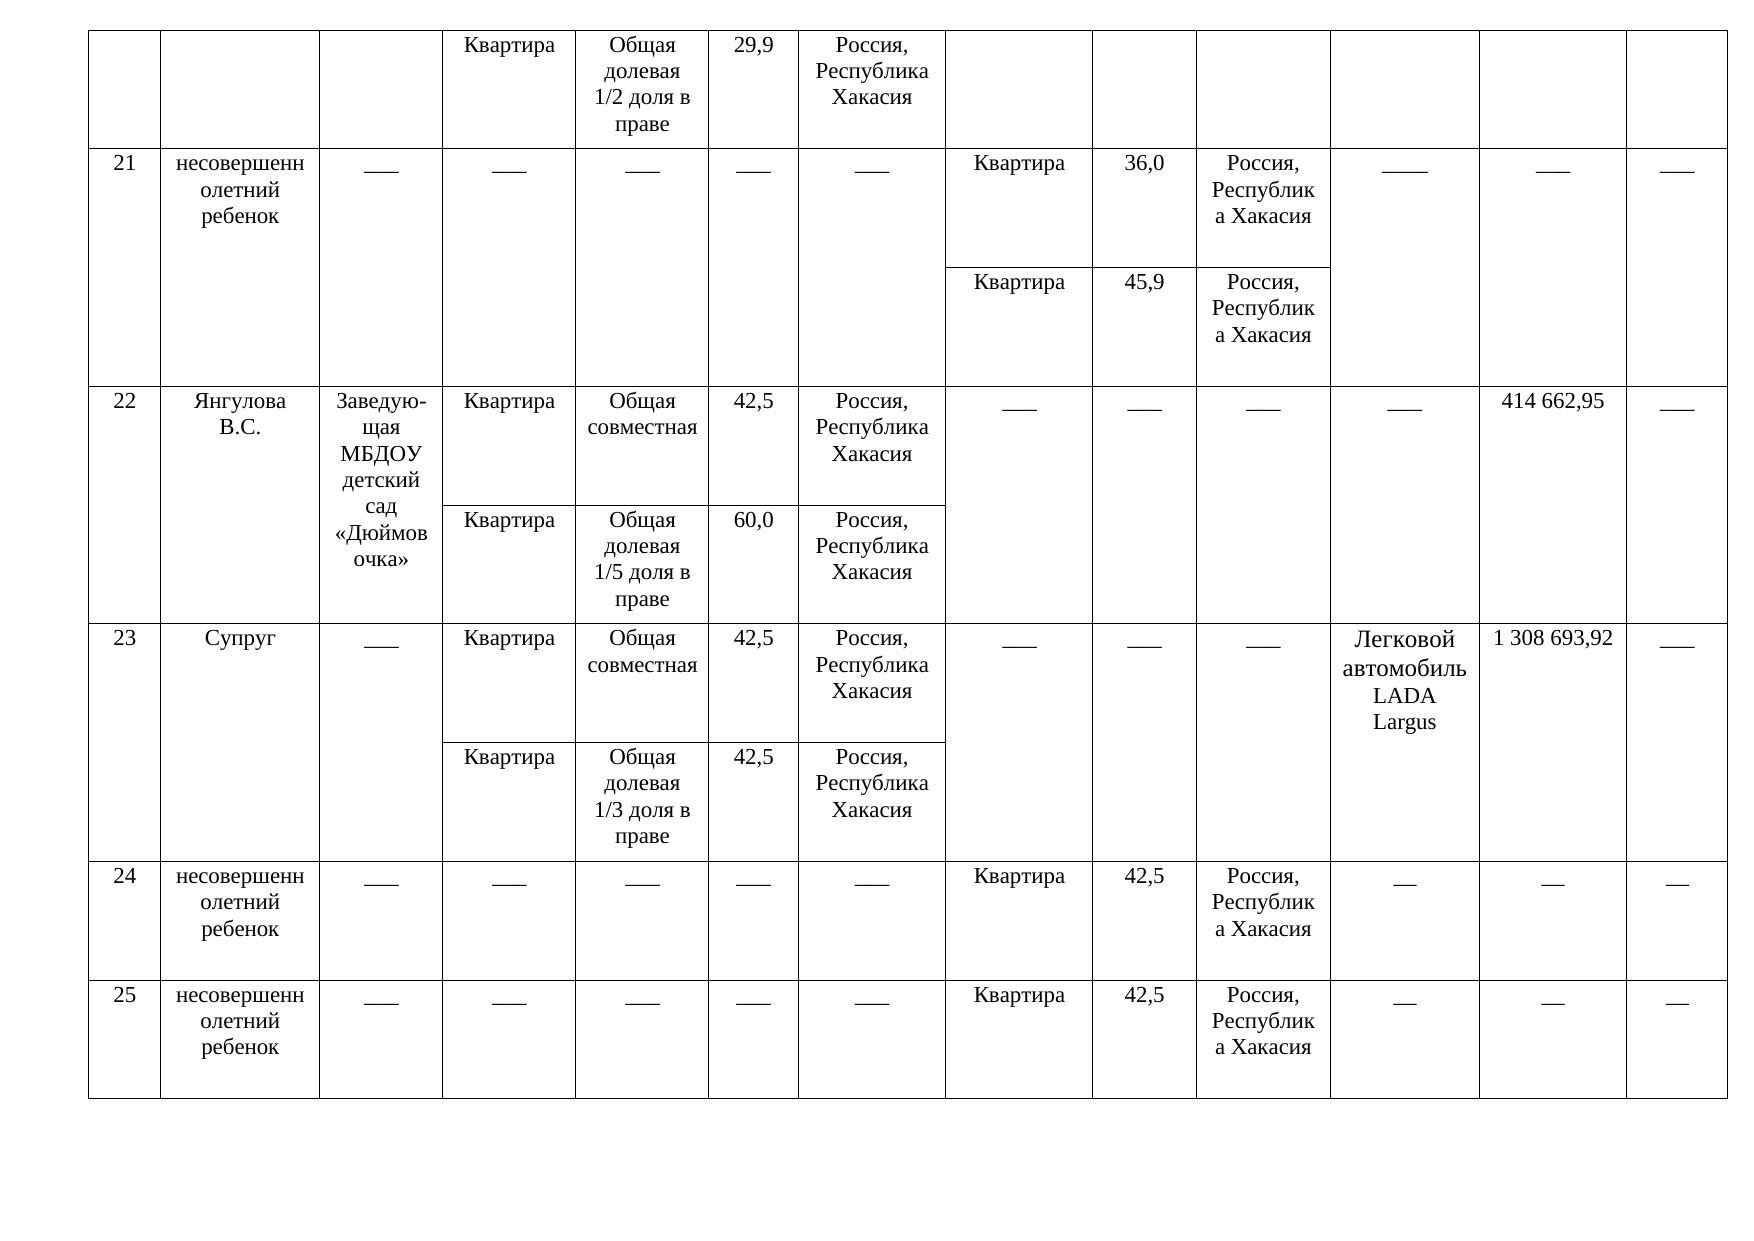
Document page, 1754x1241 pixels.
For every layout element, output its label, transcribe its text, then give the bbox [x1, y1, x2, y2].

table_cell Россия, Республика Хакасия [799, 506, 945, 623]
table_cell Россия, Республика Хакасия [1197, 981, 1330, 1098]
table_cell Россия, Республика Хакасия [799, 387, 945, 504]
table_cell Квартира [443, 31, 575, 148]
table_cell ___ [443, 981, 575, 1098]
table_cell ___ [576, 862, 708, 979]
table_cell Квартира [946, 149, 1092, 267]
table_cell 29,9 [709, 31, 798, 148]
table_cell несовершеннолетний ребенок [161, 862, 319, 979]
table_cell ___ [799, 981, 945, 1098]
table_cell ___ [1093, 624, 1196, 861]
table_cell Россия, Республика Хакасия [799, 624, 945, 742]
table_cell Квартира [443, 506, 575, 623]
table_cell 45,9 [1093, 268, 1196, 386]
table_cell 36,0 [1093, 149, 1196, 267]
table_cell ___ [320, 149, 442, 386]
table_cell Россия, Республика Хакасия [1197, 268, 1330, 386]
table_cell Квартира [946, 268, 1092, 386]
table_cell Общая долевая 1/2 доля в праве [576, 31, 708, 148]
table_cell несовершеннолетний ребенок [161, 149, 319, 386]
table_cell ___ [799, 149, 945, 386]
table_cell Супруг [161, 624, 319, 861]
table_cell ___ [320, 862, 442, 979]
table_cell Легковой автомобиль LADA Largus [1331, 624, 1479, 861]
table_cell Квартира [443, 624, 575, 742]
table_cell 414 662,95 [1480, 387, 1626, 623]
table_cell ___ [1093, 387, 1196, 623]
table_cell Квартира [946, 981, 1092, 1098]
table_cell ___ [1627, 624, 1727, 861]
table_cell 25 [89, 981, 160, 1098]
table_cell ___ [946, 387, 1092, 623]
table_cell ___ [1197, 624, 1330, 861]
table_cell Квартира [443, 743, 575, 861]
table_cell 23 [89, 624, 160, 861]
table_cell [799, 31, 945, 148]
table_cell Россия, Республика Хакасия [1197, 149, 1330, 267]
table_cell ___ [709, 862, 798, 979]
table_cell Общая совместная [576, 387, 708, 504]
table_cell ___ [1331, 387, 1479, 623]
table_cell __ [1331, 981, 1479, 1098]
table_cell ___ [709, 149, 798, 386]
table_cell 22 [89, 387, 160, 623]
table_cell Россия, Республика Хакасия [799, 743, 945, 861]
table_cell __ [1480, 862, 1626, 979]
table_cell 60,0 [709, 506, 798, 623]
table_cell ___ [443, 149, 575, 386]
table_cell Квартира [946, 862, 1092, 979]
table_cell ___ [320, 981, 442, 1098]
table_cell 42,5 [1093, 981, 1196, 1098]
table_cell Заведую-щая МБДОУ детский сад «Дюймовочка» [320, 387, 442, 623]
table_cell ___ [576, 149, 708, 386]
table_cell ___ [320, 624, 442, 861]
table_cell ___ [443, 862, 575, 979]
table_cell Квартира [443, 387, 575, 504]
table_cell __ [1627, 862, 1727, 979]
table_cell несовершеннолетний ребенок [161, 981, 319, 1098]
table_cell Общая долевая 1/3 доля в праве [576, 743, 708, 861]
table_cell Россия, Республика Хакасия [1197, 862, 1330, 979]
table_cell Общая совместная [576, 624, 708, 742]
table_cell __ [1627, 981, 1727, 1098]
table_cell Общая долевая 1/5 доля в праве [576, 506, 708, 623]
table_cell ___ [709, 981, 798, 1098]
table_cell ___ [1627, 149, 1727, 386]
table_cell ___ [1480, 149, 1626, 386]
table_cell 1 308 693,92 [1480, 624, 1626, 861]
table_cell ___ [946, 624, 1092, 861]
table_cell ___ [1197, 387, 1330, 623]
table_cell 42,5 [709, 743, 798, 861]
table_cell ___ [1627, 387, 1727, 623]
table_cell ____ [1331, 149, 1479, 386]
table_cell Янгулова В.С. [161, 387, 319, 623]
table_cell 42,5 [709, 387, 798, 504]
table_cell ___ [576, 981, 708, 1098]
table_cell 21 [89, 149, 160, 386]
table_cell ___ [799, 862, 945, 979]
table_cell __ [1480, 981, 1626, 1098]
table_cell 42,5 [709, 624, 798, 742]
table_cell 42,5 [1093, 862, 1196, 979]
table_cell 24 [89, 862, 160, 979]
table_cell __ [1331, 862, 1479, 979]
